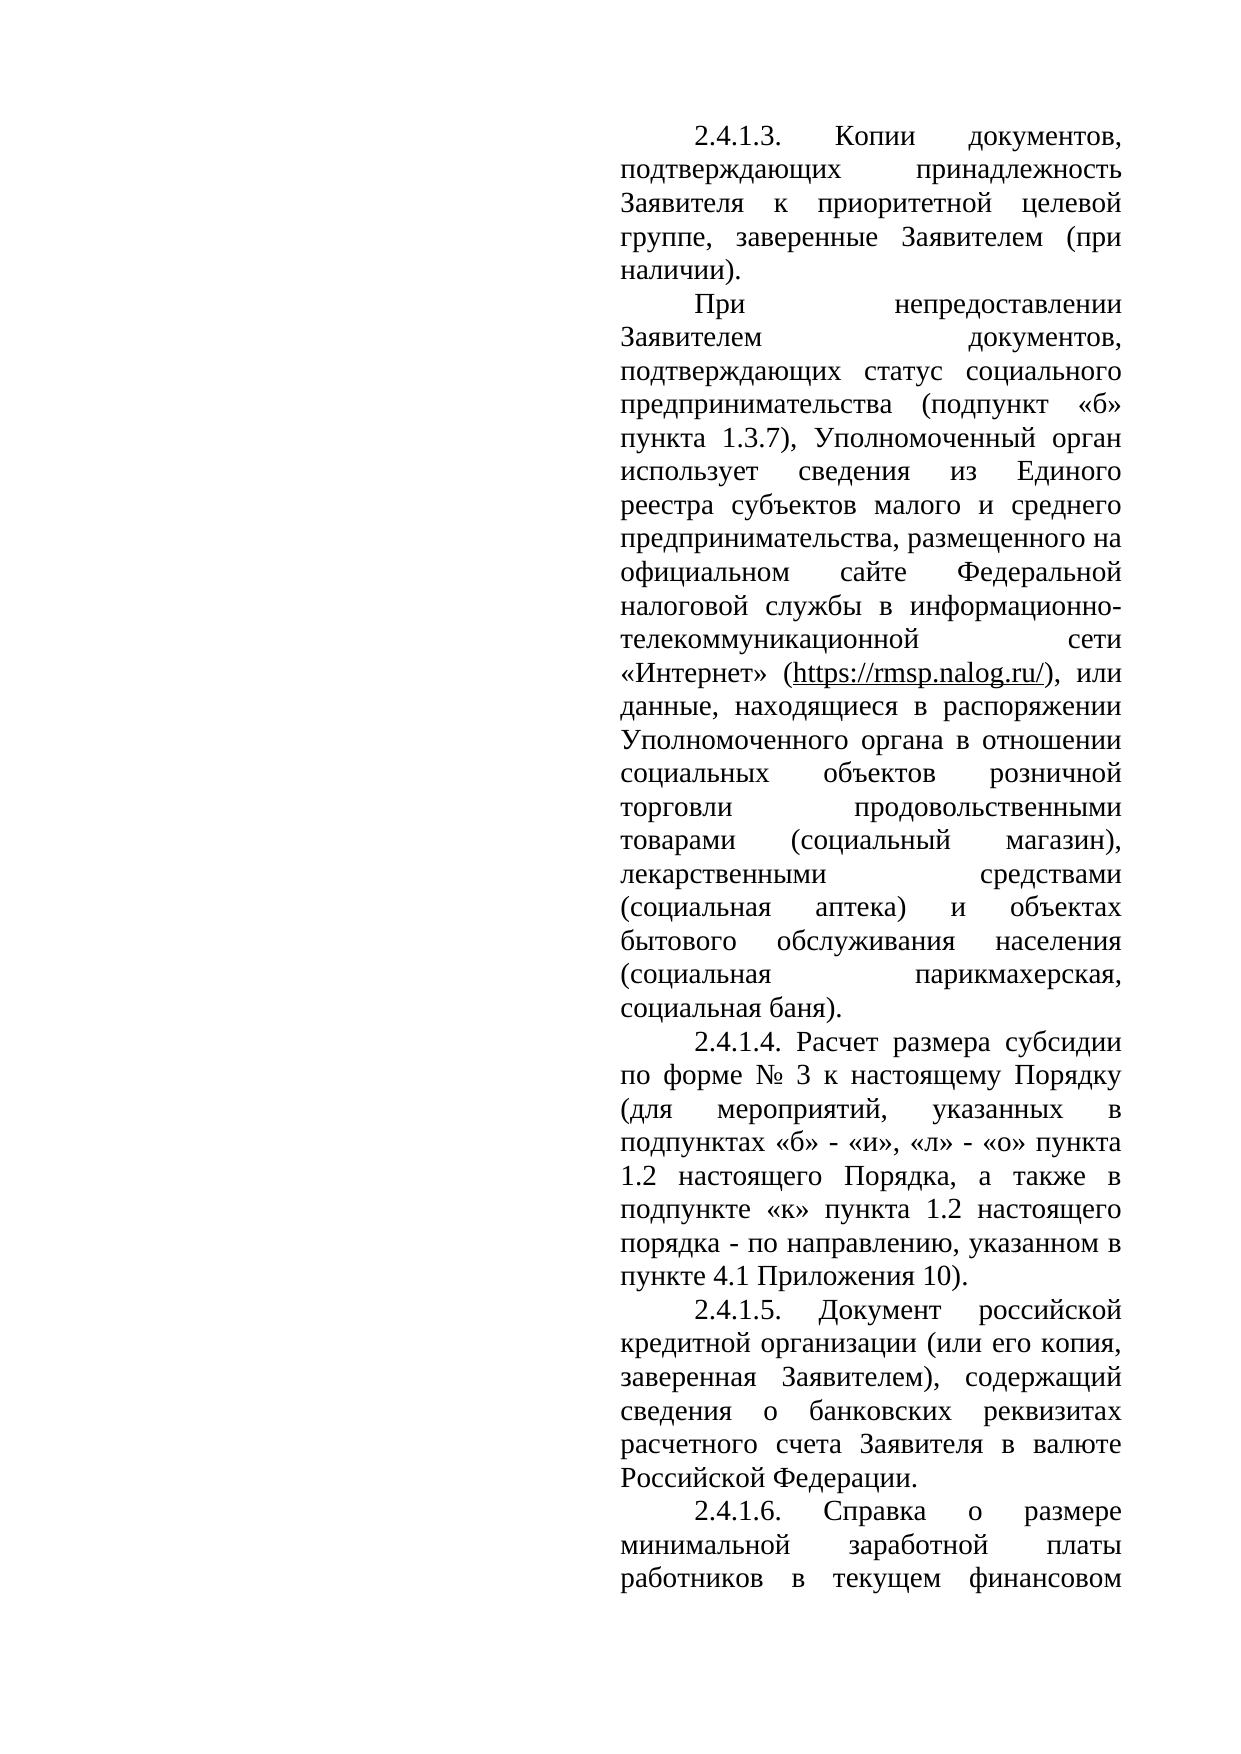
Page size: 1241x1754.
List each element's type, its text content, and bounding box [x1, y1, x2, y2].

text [620, 1493, 1122, 1594]
text При непредоставлении Заявителем документов, подтверждающих статус социального предпринимательства (подпункт «б» пункта 1.3.7), Уполномоченный орган использует сведения из Единого реестра субъектов малого и среднего предпринимательства, размещенного на официальном сайте Федеральной налоговой службы в информационно-телекоммуникационной сети «Интернет» (https://rmsp.nalog.ru/), или данные, находящиеся в распоряжении Уполномоченного органа в отношении социальных объектов розничной торговли продовольственными товарами (социальный магазин), лекарственными средствами (социальная аптека) и объектах бытового обслуживания населения (социальная парикмахерская, социальная баня). [620, 286, 1122, 1024]
text 2.4.1.3. Копии документов, подтверждающих принадлежность Заявителя к приоритетной целевой группе, заверенные Заявителем (при наличии). [620, 118, 1122, 286]
text 2.4.1.5. Документ российской кредитной организации (или его копия, заверенная Заявителем), содержащий сведения о банковских реквизитах расчетного счета Заявителя в валюте Российской Федерации. [620, 1292, 1122, 1493]
text 2.4.1.4. Расчет размера субсидии по форме № 3 к настоящему Порядку (для мероприятий, указанных в подпунктах «б» - «и», «л» - «о» пункта 1.2 настоящего Порядка, а также в подпункте «к» пункта 1.2 настоящего порядка - по направлению, указанном в пункте 4.1 Приложения 10). [620, 1024, 1122, 1292]
